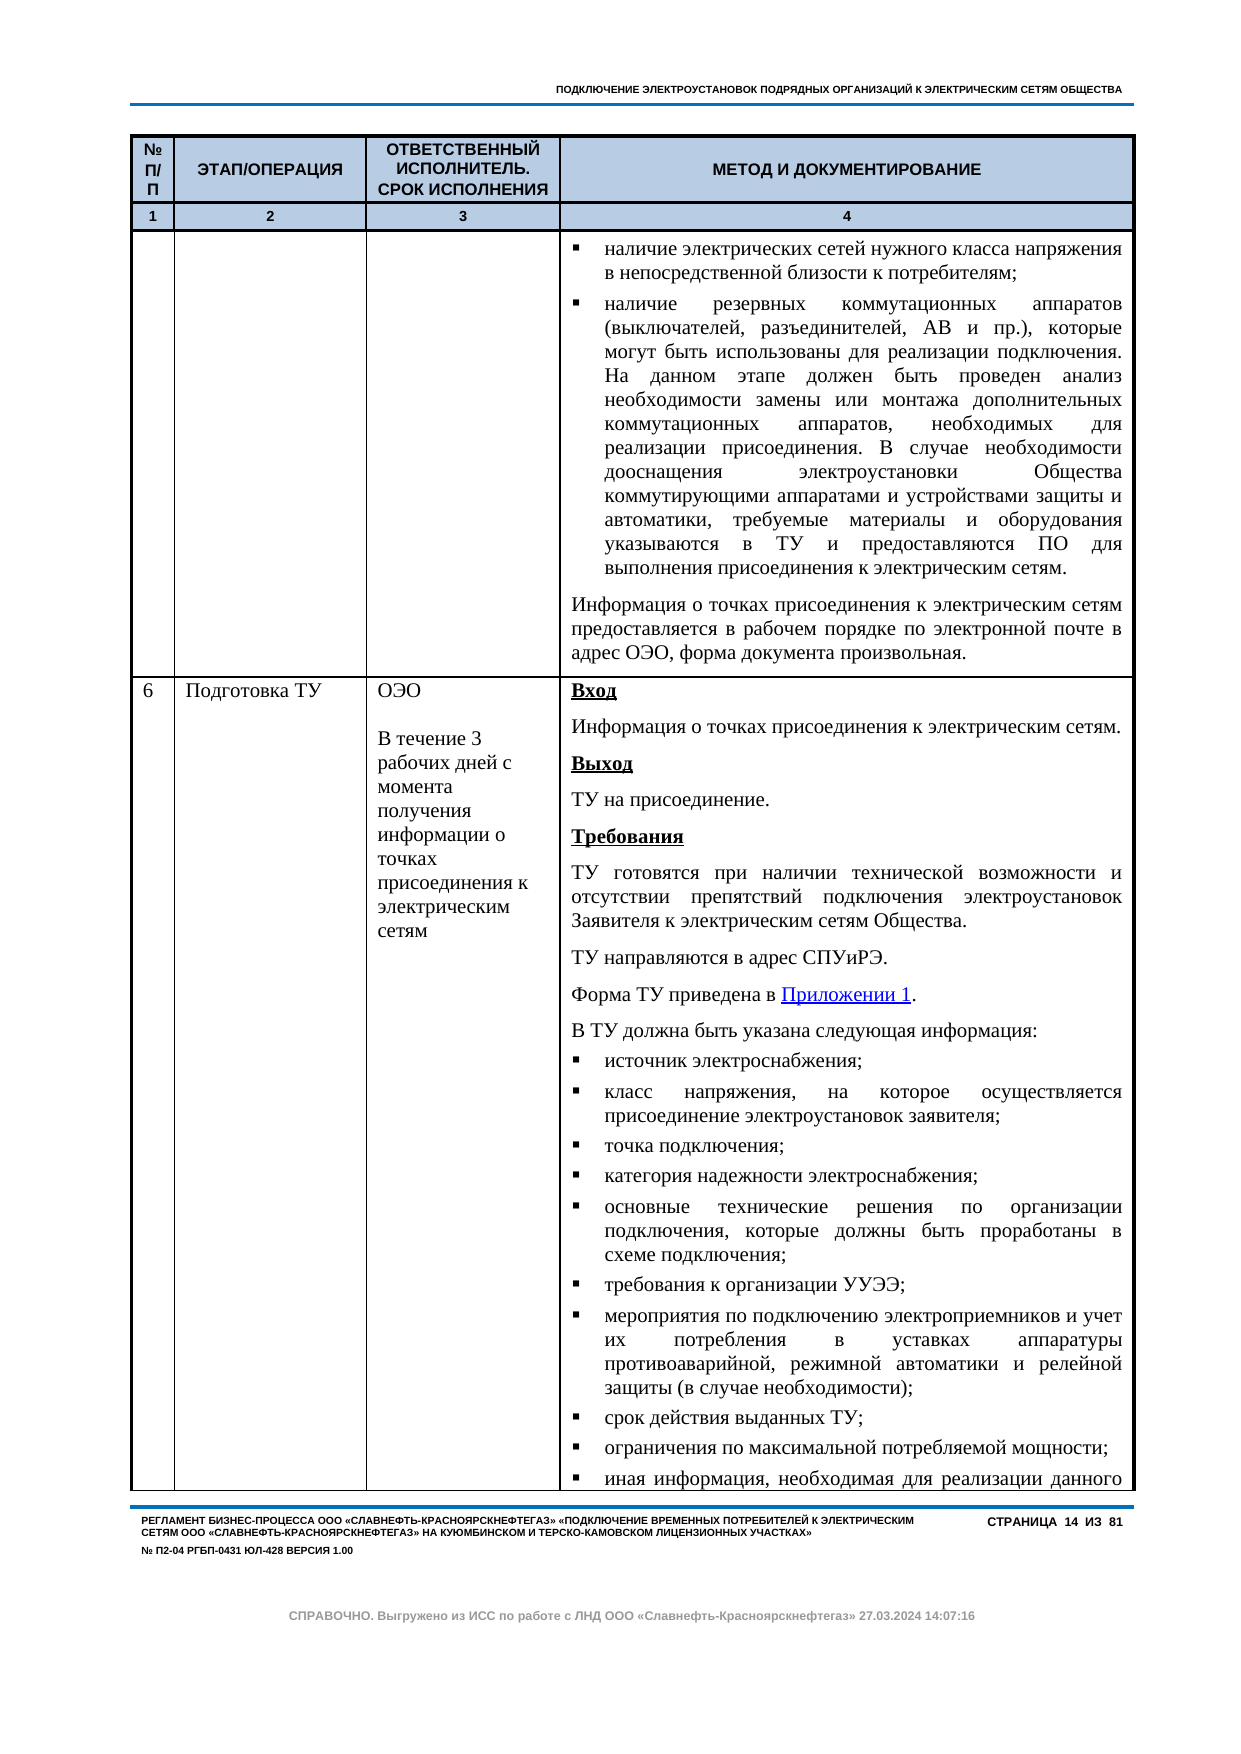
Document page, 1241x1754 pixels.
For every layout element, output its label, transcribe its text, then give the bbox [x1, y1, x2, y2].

table_header Этап/Операция [175, 138, 365, 201]
table_cell Подготовка ТУ [175, 678, 366, 1490]
table_header ОТВЕТСТВЕННЫЙ Исполнитель. срок исполнения [367, 138, 559, 201]
table_cell 6 [133, 678, 174, 1490]
table_cell 2 [175, 204, 365, 229]
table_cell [175, 232, 366, 676]
table_header метод и документирование [561, 138, 1132, 201]
table_cell 3 [367, 204, 559, 229]
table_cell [561, 232, 1132, 676]
table_cell 5 [133, 232, 174, 676]
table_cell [367, 678, 559, 1490]
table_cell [561, 678, 1132, 1490]
table_cell 1 [133, 204, 173, 229]
table_cell 4 [561, 204, 1132, 229]
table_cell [367, 232, 559, 676]
table_header № п/п [133, 138, 173, 201]
